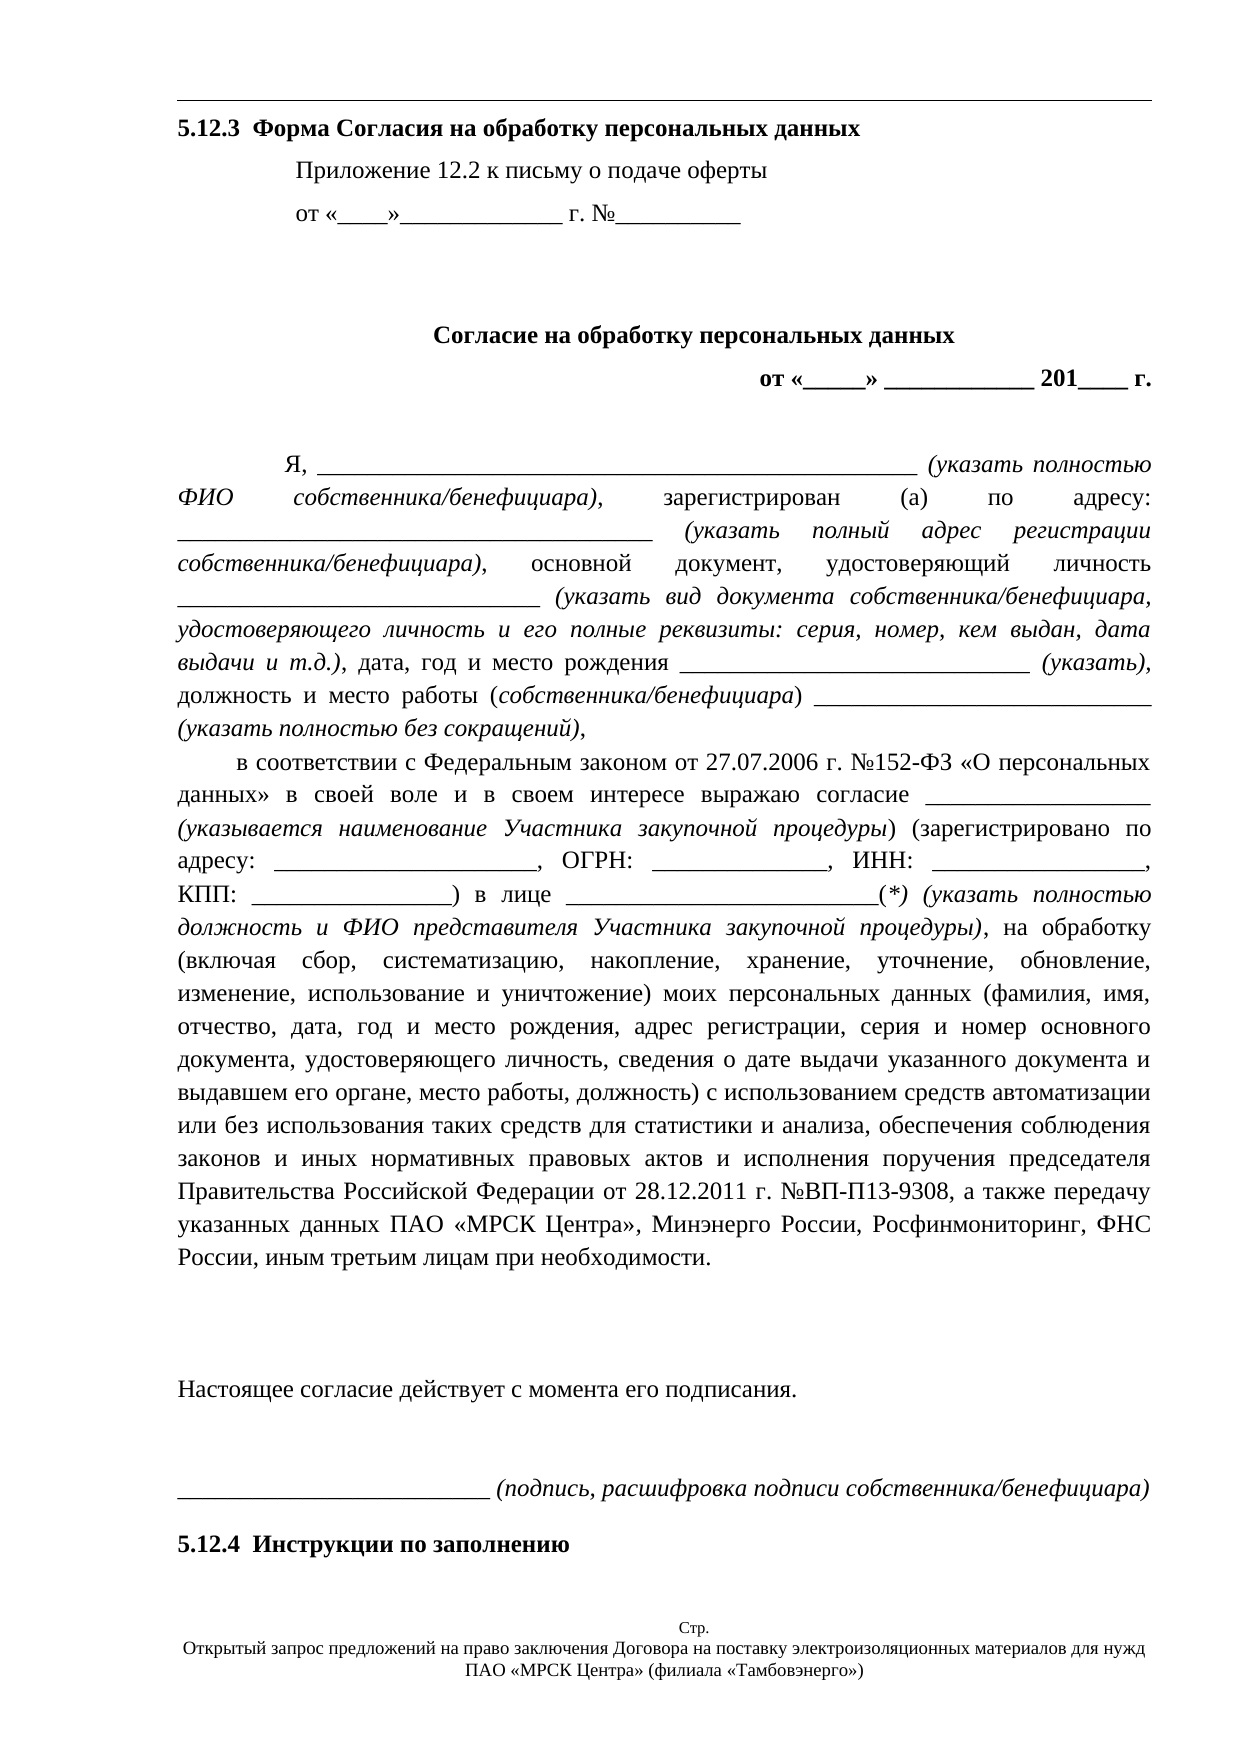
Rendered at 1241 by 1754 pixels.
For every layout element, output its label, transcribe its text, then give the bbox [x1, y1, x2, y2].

text Настоящее согласие действует с момента его подписания. [177, 1374, 1152, 1403]
subtitle Инструкции по заполнению [177, 1529, 1152, 1557]
text от «_____» ____________ 201____ г. [177, 363, 1152, 392]
text _________________________ (подпись, расшифровка подписи собственника/бенефициара) [177, 1473, 1152, 1502]
text в соответствии с Федеральным законом от 27.07.2006 г. №152-ФЗ «О персональных данных» в своей воле и в своем интересе выражаю согласие __________________ (указывается наименование Участника закупочной процедуры) (зарегистрировано по адресу: _____________________, ОГРН: ______________, ИНН: _________________, КПП: ________________) в лице _________________________(*) (указать полностью должность и ФИО представителя Участника закупочной процедуры), на обработку (включая сбор, систематизацию, накопление, хранение, уточнение, обновление, изменение, использование и уничтожение) моих персональных данных (фамилия, имя, отчество, дата, год и место рождения, адрес регистрации, серия и номер основного документа, удостоверяющего личность, сведения о дате выдачи указанного документа и выдавшем его органе, место работы, должность) с использованием средств автоматизации или без использования таких средств для статистики и анализа, обеспечения соблюдения законов и иных нормативных правовых актов и исполнения поручения председателя Правительства Российской Федерации от 28.12.2011 г. №ВП-П13-9308, а также передачу указанных данных ПАО «МРСК Центра», Минэнерго России, Росфинмониторинг, ФНС России, иным третьим лицам при необходимости. [177, 747, 1152, 1271]
text Я, ________________________________________________ (указать полностью ФИО собственника/бенефициара), зарегистрирован (а) по адресу: ______________________________________ (указать полный адрес регистрации собственника/бенефициара), основной документ, удостоверяющий личность _____________________________ (указать вид документа собственника/бенефициара, удостоверяющего личность и его полные реквизиты: серия, номер, кем выдан, дата выдачи и т.д.), дата, год и место рождения ____________________________ (указать), должность и место работы (собственника/бенефициара) ___________________________ (указать полностью без сокращений), [177, 449, 1152, 742]
text Приложение 12.2 к письму о подаче оферты от «____»_____________ г. №__________ [295, 155, 1152, 227]
subtitle Форма Согласия на обработку персональных данных [177, 113, 1152, 142]
text Согласие на обработку персональных данных [177, 320, 1152, 349]
